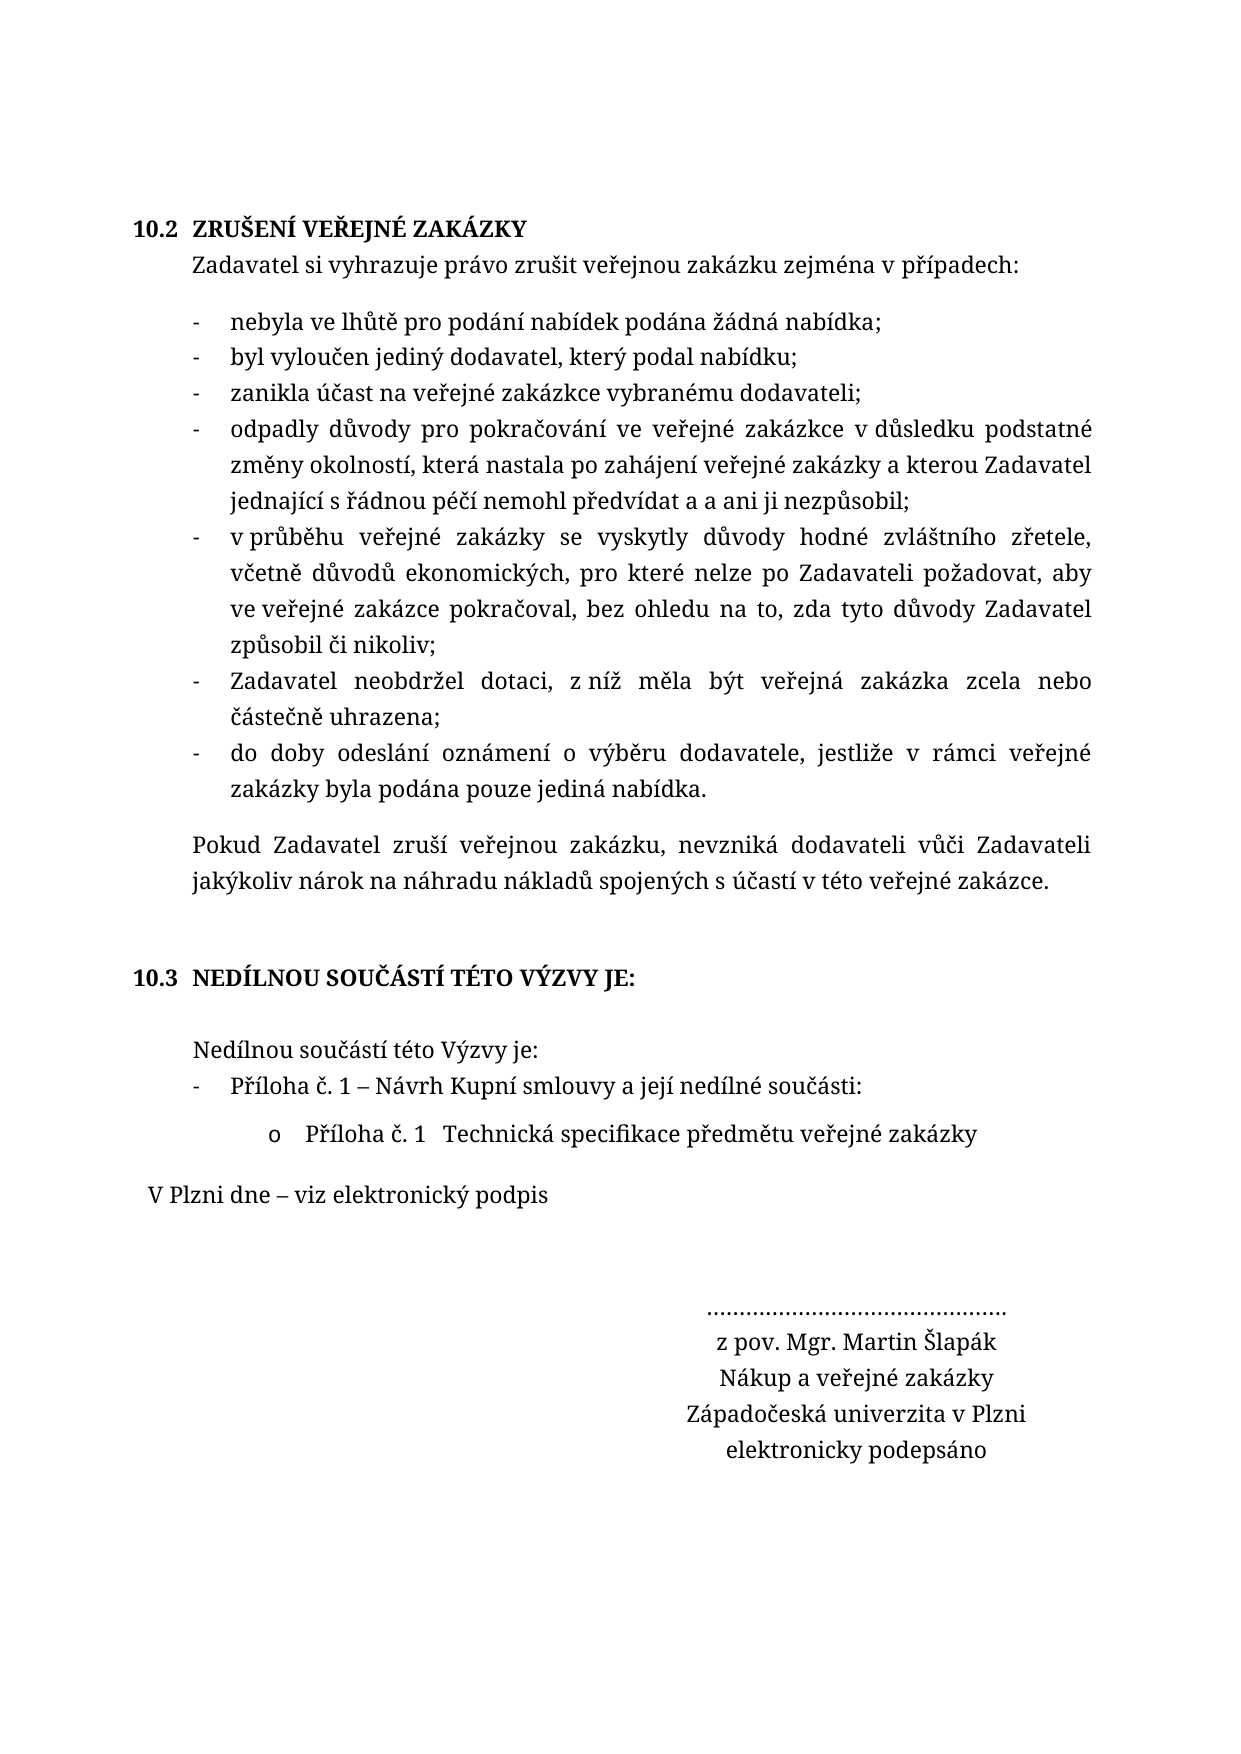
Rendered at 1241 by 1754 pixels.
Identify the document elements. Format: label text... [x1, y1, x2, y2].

text Nedílnou součástí této Výzvy je: [193, 1034, 1093, 1065]
text Západočeská univerzita v Plzni [148, 1398, 1093, 1429]
list Příloha č. 1 Technická specifikace předmětu veřejné zakázky [268, 1118, 1093, 1150]
subtitle NEDÍLNOU SOUČÁSTÍ TÉTO VÝZVY JE: [133, 962, 1093, 993]
list odpadly důvody pro pokračování ve veřejné zakázkce v důsledku podstatné změny okolností, která nastala po zahájení veřejné zakázky a kterou Zadavatel jednající s řádnou péčí nemohl předvídat a a ani ji nezpůsobil; [193, 413, 1093, 516]
list nebyla ve lhůtě pro podání nabídek podána žádná nabídka; [193, 305, 1093, 337]
text V Plzni dne – viz elektronický podpis [148, 1179, 1093, 1211]
text elektronicky podepsáno [148, 1434, 1093, 1465]
text ………………………………………. [148, 1290, 1093, 1322]
text Pokud Zadavatel zruší veřejnou zakázku, nevzniká dodavateli vůči Zadavateli jakýkoliv nárok na náhradu nákladů spojených s účastí v této veřejné zakázce. [192, 829, 1093, 897]
list zanikla účast na veřejné zakázkce vybranému dodavateli; [193, 377, 1093, 408]
list v průběhu veřejné zakázky se vyskytly důvody hodné zvláštního zřetele, včetně důvodů ekonomických, pro které nelze po Zadavateli požadovat, aby ve veřejné zakázce pokračoval, bez ohledu na to, zda tyto důvody Zadavatel způsobil či nikoliv; [193, 521, 1093, 660]
text z pov. Mgr. Martin Šlapák [148, 1326, 1093, 1358]
subtitle ZRUŠENÍ VEŘEJNÉ ZAKÁZKY [133, 213, 1093, 244]
list Zadavatel neobdržel dotaci, z níž měla být veřejná zakázka zcela nebo částečně uhrazena; [193, 665, 1093, 732]
list Příloha č. 1 – Návrh Kupní smlouvy a její nedílné součásti: [193, 1070, 1093, 1101]
text Zadavatel si vyhrazuje právo zrušit veřejnou zakázku zejména v případech: [192, 249, 1093, 280]
text Nákup a veřejné zakázky [148, 1362, 1093, 1393]
list byl vyloučen jediný dodavatel, který podal nabídku; [193, 341, 1093, 373]
list do doby odeslání oznámení o výběru dodavatele, jestliže v rámci veřejné zakázky byla podána pouze jediná nabídka. [193, 737, 1093, 804]
